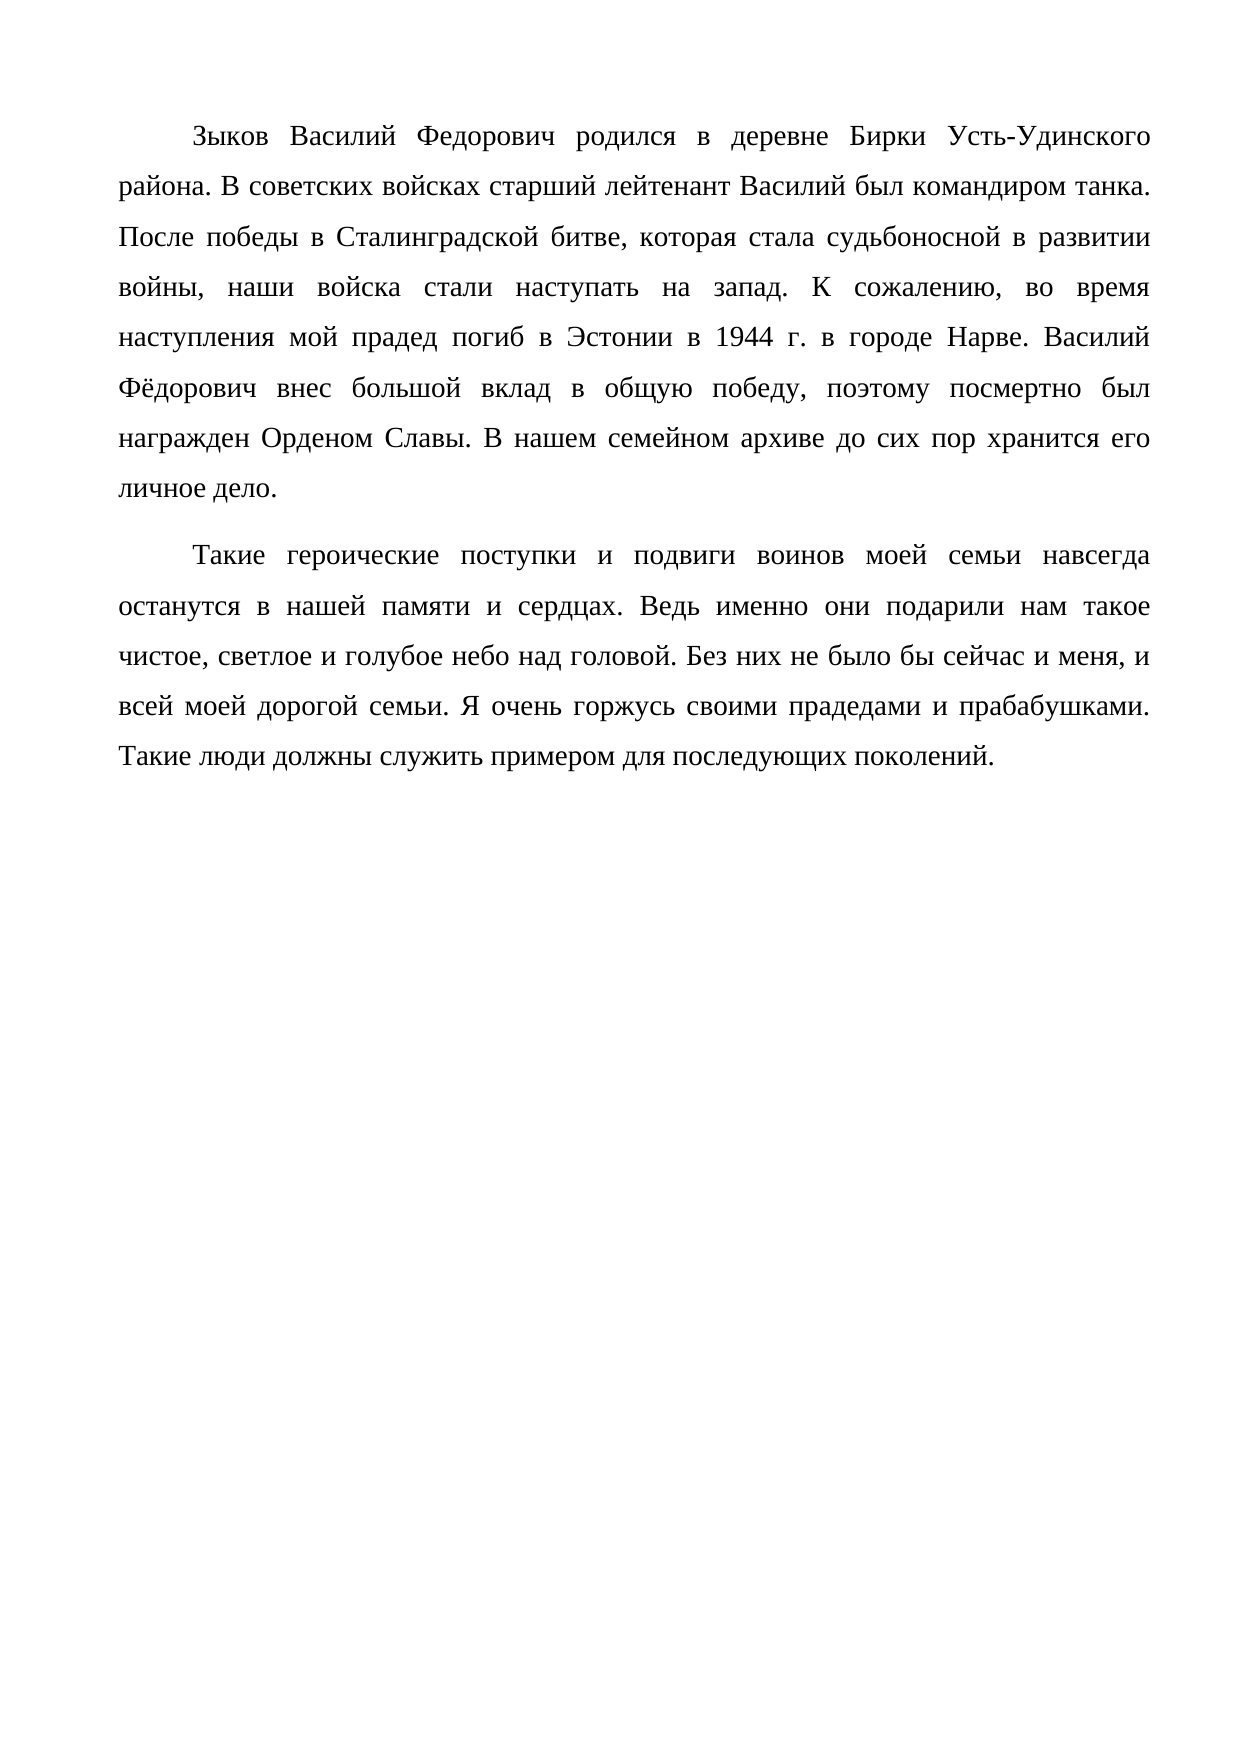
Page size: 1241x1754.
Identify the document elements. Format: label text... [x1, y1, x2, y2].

text Такие героические поступки и подвиги воинов моей семьи навсегда останутся в нашей памяти и сердцах. Ведь именно они подарили нам такое чистое, светлое и голубое небо над головой. Без них не было бы сейчас и меня, и всей моей дорогой семьи. Я очень горжусь своими прадедами и прабабушками. Такие люди должны служить примером для последующих поколений. [118, 537, 1152, 772]
text Зыков Василий Федорович родился в деревне Бирки Усть-Удинского района. В советских войсках старший лейтенант Василий был командиром танка. После победы в Сталинградской битве, которая стала судьбоносной в развитии войны, наши войска стали наступать на запад. К сожалению, во время наступления мой прадед погиб в Эстонии в 1944 г. в городе Нарве. Василий Фёдорович внес большой вклад в общую победу, поэтому посмертно был награжден Орденом Славы. В нашем семейном архиве до сих пор хранится его личное дело. [118, 118, 1152, 504]
